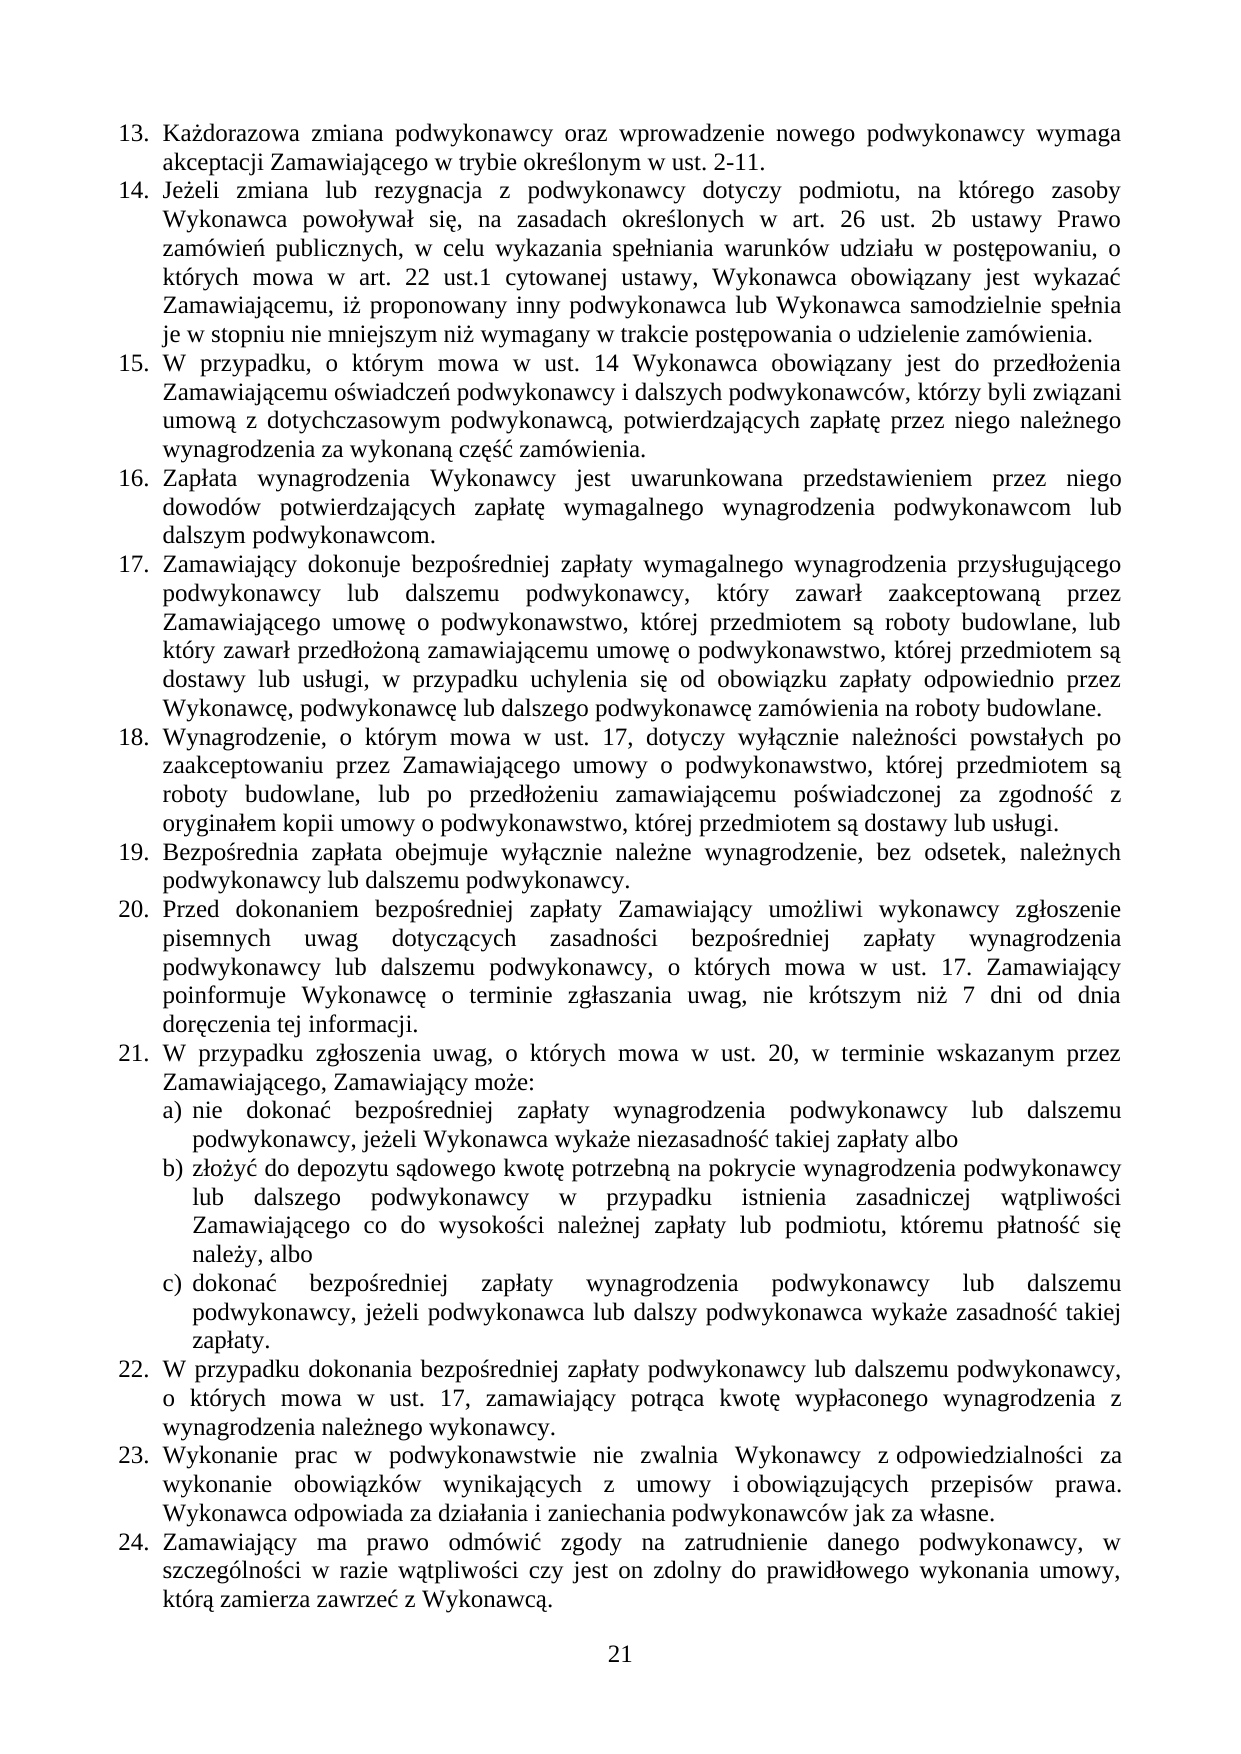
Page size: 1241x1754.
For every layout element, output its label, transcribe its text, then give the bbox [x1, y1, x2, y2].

list Zamawiający dokonuje bezpośredniej zapłaty wymagalnego wynagrodzenia przysługującego podwykonawcy lub dalszemu podwykonawcy, który zawarł zaakceptowaną przez Zamawiającego umowę o podwykonawstwo, której przedmiotem są roboty budowlane, lub który zawarł przedłożoną zamawiającemu umowę o podwykonawstwo, której przedmiotem są dostawy lub usługi, w przypadku uchylenia się od obowiązku zapłaty odpowiednio przez Wykonawcę, podwykonawcę lub dalszego podwykonawcę zamówienia na roboty budowlane. [118, 549, 1122, 722]
list Przed dokonaniem bezpośredniej zapłaty Zamawiający umożliwi wykonawcy zgłoszenie pisemnych uwag dotyczących zasadności bezpośredniej zapłaty wynagrodzenia podwykonawcy lub dalszemu podwykonawcy, o których mowa w ust. 17. Zamawiający poinformuje Wykonawcę o terminie zgłaszania uwag, nie krótszym niż 7 dni od dnia doręczenia tej informacji. [118, 894, 1122, 1038]
list Wynagrodzenie, o którym mowa w ust. 17, dotyczy wyłącznie należności powstałych po zaakceptowaniu przez Zamawiającego umowy o podwykonawstwo, której przedmiotem są roboty budowlane, lub po przedłożeniu zamawiającemu poświadczonej za zgodność z oryginałem kopii umowy o podwykonawstwo, której przedmiotem są dostawy lub usługi. [118, 722, 1122, 837]
list nie dokonać bezpośredniej zapłaty wynagrodzenia podwykonawcy lub dalszemu podwykonawcy, jeżeli Wykonawca wykaże niezasadność takiej zapłaty albo [162, 1096, 1122, 1153]
list Wykonanie prac w podwykonawstwie nie zwalnia Wykonawcy z odpowiedzialności za wykonanie obowiązków wynikających z umowy i obowiązujących przepisów prawa. Wykonawca odpowiada za działania i zaniechania podwykonawców jak za własne. [118, 1441, 1122, 1527]
list Jeżeli zmiana lub rezygnacja z podwykonawcy dotyczy podmiotu, na którego zasoby Wykonawca powoływał się, na zasadach określonych w art. 26 ust. 2b ustawy Prawo zamówień publicznych, w celu wykazania spełniania warunków udziału w postępowaniu, o których mowa w art. 22 ust.1 cytowanej ustawy, Wykonawca obowiązany jest wykazać Zamawiającemu, iż proponowany inny podwykonawca lub Wykonawca samodzielnie spełnia je w stopniu nie mniejszym niż wymagany w trakcie postępowania o udzielenie zamówienia. [118, 176, 1122, 348]
list Zapłata wynagrodzenia Wykonawcy jest uwarunkowana przedstawieniem przez niego dowodów potwierdzających zapłatę wymagalnego wynagrodzenia podwykonawcom lub dalszym podwykonawcom. [118, 463, 1122, 549]
list W przypadku zgłoszenia uwag, o których mowa w ust. 20, w terminie wskazanym przez Zamawiającego, Zamawiający może: [118, 1038, 1122, 1096]
list W przypadku dokonania bezpośredniej zapłaty podwykonawcy lub dalszemu podwykonawcy, o których mowa w ust. 17, zamawiający potrąca kwotę wypłaconego wynagrodzenia z wynagrodzenia należnego wykonawcy. [118, 1354, 1122, 1441]
list dokonać bezpośredniej zapłaty wynagrodzenia podwykonawcy lub dalszemu podwykonawcy, jeżeli podwykonawca lub dalszy podwykonawca wykaże zasadność takiej zapłaty. [162, 1268, 1122, 1354]
list Bezpośrednia zapłata obejmuje wyłącznie należne wynagrodzenie, bez odsetek, należnych podwykonawcy lub dalszemu podwykonawcy. [118, 837, 1122, 894]
list W przypadku, o którym mowa w ust. 14 Wykonawca obowiązany jest do przedłożenia Zamawiającemu oświadczeń podwykonawcy i dalszych podwykonawców, którzy byli związani umową z dotychczasowym podwykonawcą, potwierdzających zapłatę przez niego należnego wynagrodzenia za wykonaną część zamówienia. [118, 348, 1122, 463]
list Zamawiający ma prawo odmówić zgody na zatrudnienie danego podwykonawcy, w szczególności w razie wątpliwości czy jest on zdolny do prawidłowego wykonania umowy, którą zamierza zawrzeć z Wykonawcą. [118, 1527, 1122, 1613]
list złożyć do depozytu sądowego kwotę potrzebną na pokrycie wynagrodzenia podwykonawcy lub dalszego podwykonawcy w przypadku istnienia zasadniczej wątpliwości Zamawiającego co do wysokości należnej zapłaty lub podmiotu, któremu płatność się należy, albo [162, 1153, 1122, 1268]
list Każdorazowa zmiana podwykonawcy oraz wprowadzenie nowego podwykonawcy wymaga akceptacji Zamawiającego w trybie określonym w ust. 2-11. [118, 118, 1122, 176]
